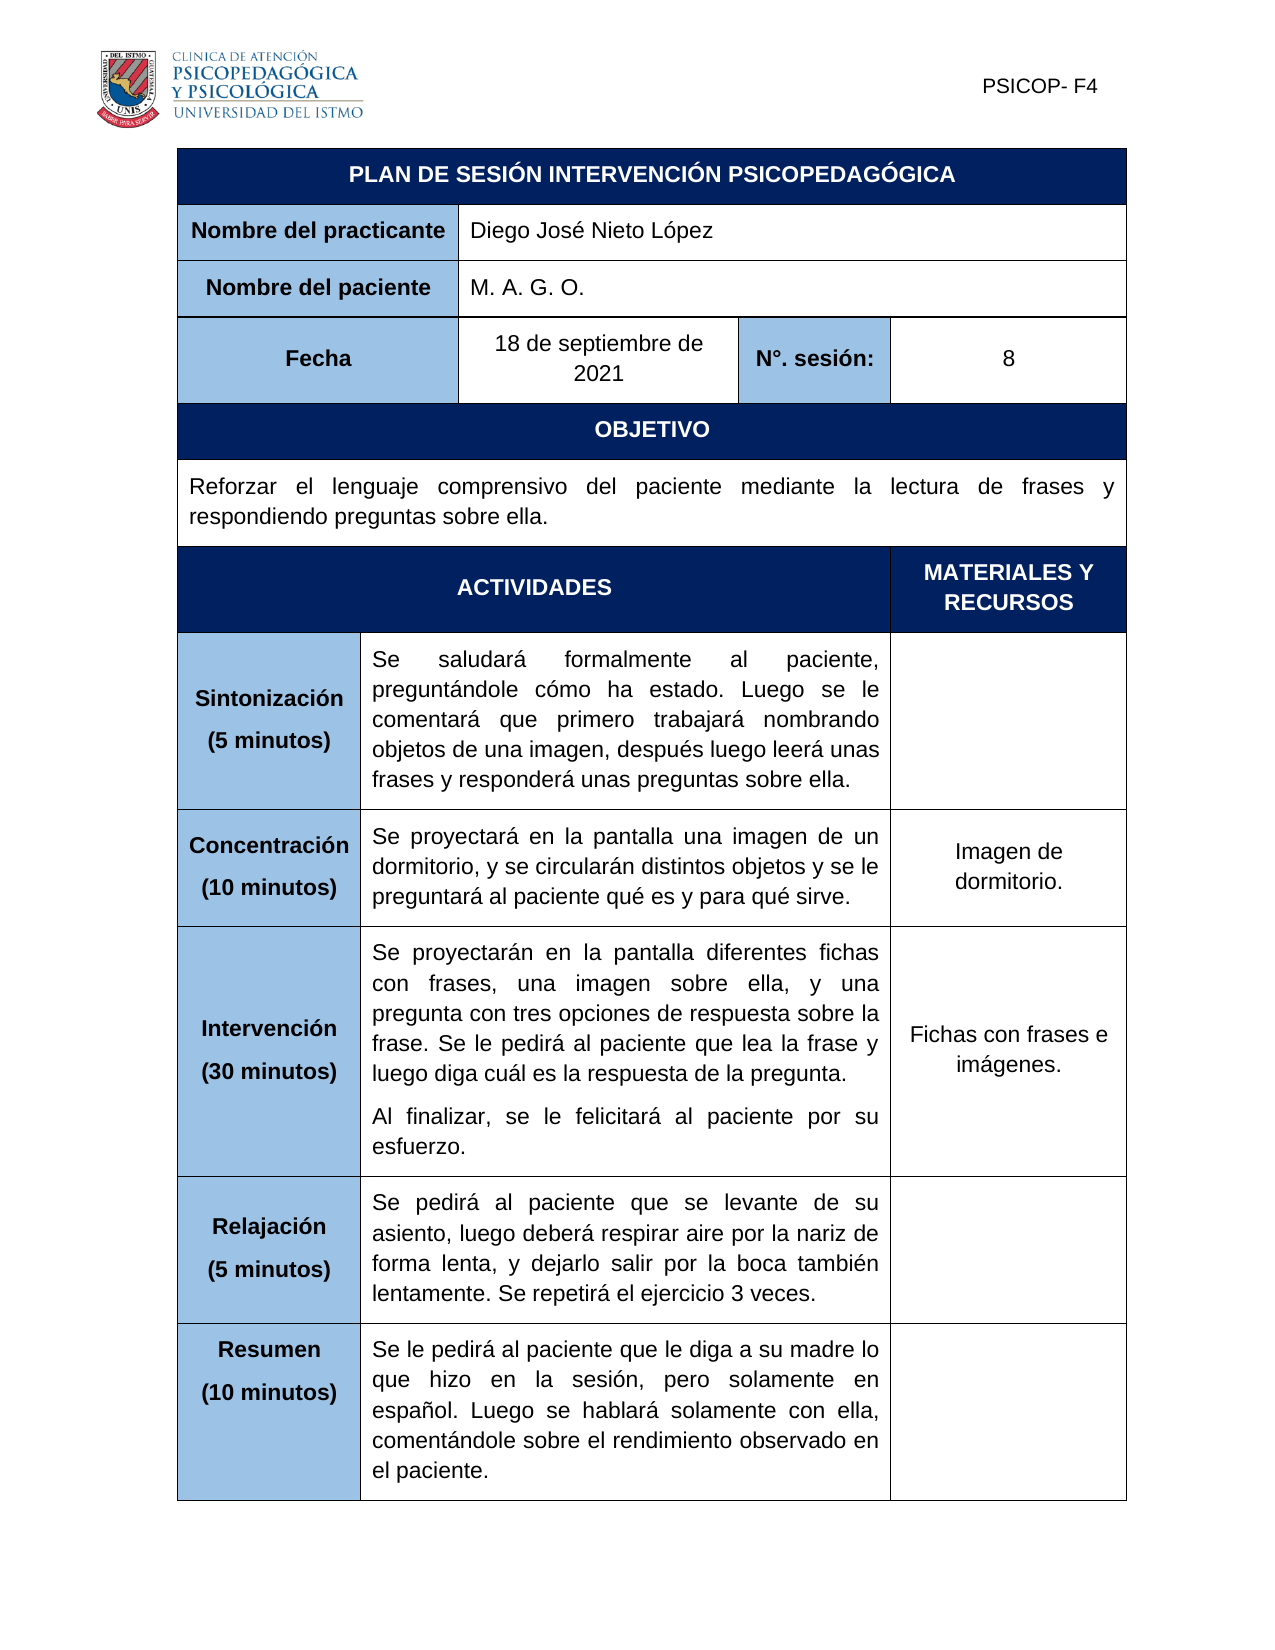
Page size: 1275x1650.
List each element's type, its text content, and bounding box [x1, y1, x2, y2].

table_cell Nombre del paciente [178, 261, 458, 316]
table_cell MATERIALES Y RECURSOS [891, 547, 1126, 632]
table_cell Nombre del practicante [178, 205, 458, 260]
table_cell OBJETIVO [178, 404, 1126, 459]
table_cell N°. sesión: [739, 318, 890, 403]
table_cell Fecha [178, 318, 458, 403]
table_cell ACTIVIDADES [178, 547, 890, 632]
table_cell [178, 1324, 360, 1500]
table_cell [891, 1324, 1126, 1500]
table_cell Se saludará formalmente al paciente, preguntándole cómo ha estado. Luego se le comentará que primero trabajará nombrando objetos de una imagen, después luego leerá unas frases y responderá unas preguntas sobre ella. [361, 633, 890, 809]
table_cell Imagen de dormitorio. [891, 810, 1126, 926]
table_cell Se proyectarán en la pantalla diferentes fichas con frases, una imagen sobre ella, y una pregunta con tres opciones de respuesta sobre la frase. Se le pedirá al paciente que lea la frase y luego diga cuál es la respuesta de la pregunta. Al finalizar, se le felicitará al paciente por su esfuerzo. [361, 927, 890, 1176]
picture [45, 21, 424, 163]
table_header PLAN DE SESIÓN INTERVENCIÓN PSICOPEDAGÓGICA [178, 149, 1126, 204]
table_cell Diego José Nieto López [459, 205, 1126, 260]
table_cell Sintonización (5 minutos) [178, 633, 360, 809]
table_cell Intervención (30 minutos) [178, 927, 360, 1176]
table_cell Fichas con frases e imágenes. [891, 927, 1126, 1176]
table_cell [891, 633, 1126, 809]
table_cell 18 de septiembre de 2021 [459, 318, 738, 403]
table_cell Relajación (5 minutos) [178, 1177, 360, 1323]
table_cell Concentración (10 minutos) [178, 810, 360, 926]
table_cell 8 [891, 318, 1126, 403]
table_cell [361, 1324, 890, 1500]
table_cell M. A. G. O. [459, 261, 1126, 316]
table_cell Reforzar el lenguaje comprensivo del paciente mediante la lectura de frases y respondiendo preguntas sobre ella. [178, 460, 1126, 546]
table_cell [891, 1177, 1126, 1323]
table_cell Se proyectará en la pantalla una imagen de un dormitorio, y se circularán distintos objetos y se le preguntará al paciente qué es y para qué sirve. [361, 810, 890, 926]
table_cell Se pedirá al paciente que se levante de su asiento, luego deberá respirar aire por la nariz de forma lenta, y dejarlo salir por la boca también lentamente. Se repetirá el ejercicio 3 veces. [361, 1177, 890, 1323]
